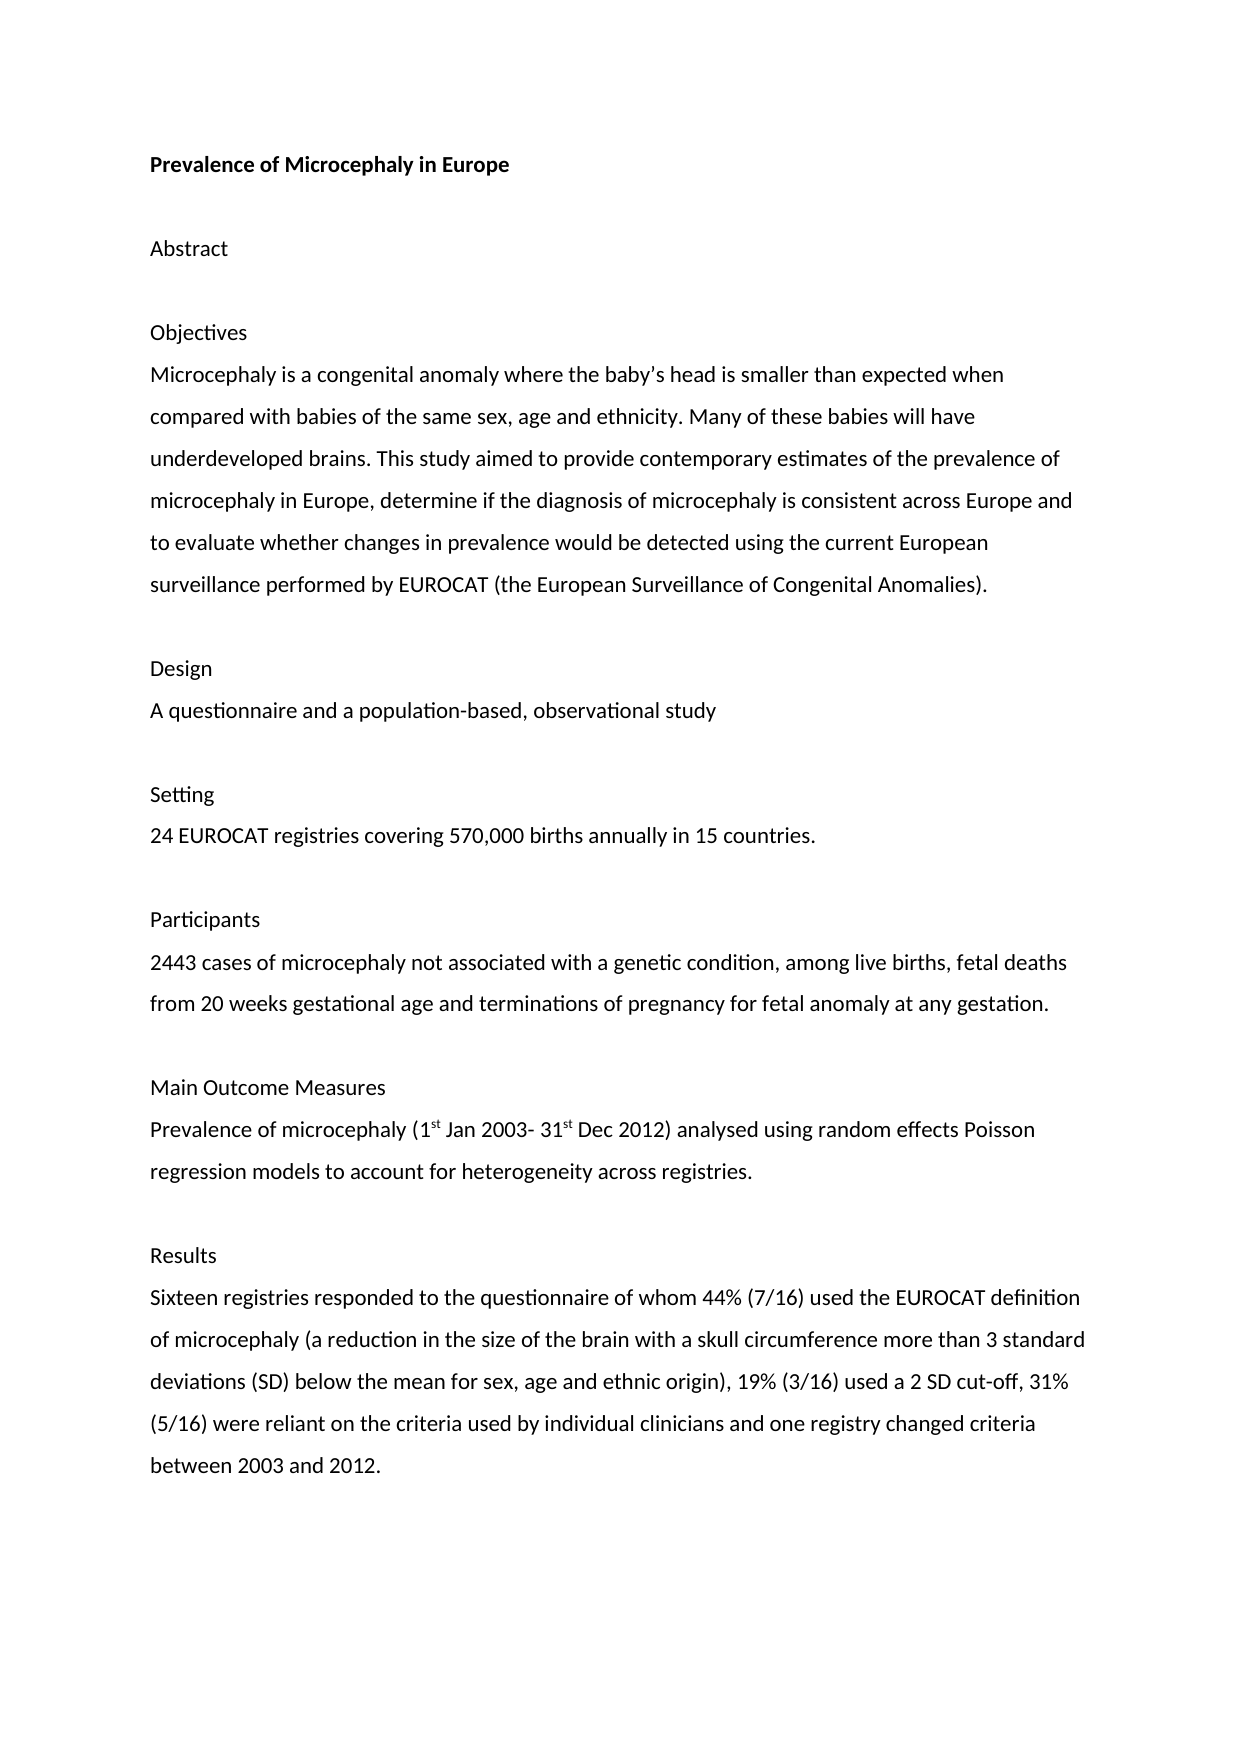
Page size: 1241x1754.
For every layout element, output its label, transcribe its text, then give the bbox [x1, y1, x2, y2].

text Main Outcome Measures [150, 1073, 1090, 1102]
text Sixteen registries responded to the questionnaire of whom 44% (7/16) used the EUROCAT definition of microcephaly (a reduction in the size of the brain with a skull circumference more than 3 standard deviations (SD) below the mean for sex, age and ethnic origin), 19% (3/16) used a 2 SD cut-off, 31% (5/16) were reliant on the criteria used by individual clinicians and one registry changed criteria between 2003 and 2012. [150, 1283, 1090, 1479]
text Abstract [150, 234, 1090, 262]
text Results [150, 1241, 1090, 1269]
text 24 EUROCAT registries covering 570,000 births annually in 15 countries. [150, 822, 1090, 850]
text Objectives [150, 318, 1090, 346]
text Prevalence of microcephaly (1st Jan 2003- 31st Dec 2012) analysed using random effects Poisson regression models to account for heterogeneity across registries. [150, 1116, 1090, 1186]
text Microcephaly is a congenital anomaly where the baby’s head is smaller than expected when compared with babies of the same sex, age and ethnicity. Many of these babies will have underdeveloped brains. This study aimed to provide contemporary estimates of the prevalence of microcephaly in Europe, determine if the diagnosis of microcephaly is consistent across Europe and to evaluate whether changes in prevalence would be detected using the current European surveillance performed by EUROCAT (the European Surveillance of Congenital Anomalies). [150, 360, 1090, 598]
text Design [150, 654, 1090, 682]
text Participants [150, 906, 1090, 934]
text 2443 cases of microcephaly not associated with a genetic condition, among live births, fetal deaths from 20 weeks gestational age and terminations of pregnancy for fetal anomaly at any gestation. [150, 948, 1090, 1018]
text Setting [150, 780, 1090, 808]
text Prevalence of Microcephaly in Europe [150, 150, 1090, 178]
text A questionnaire and a population-based, observational study [150, 696, 1090, 724]
